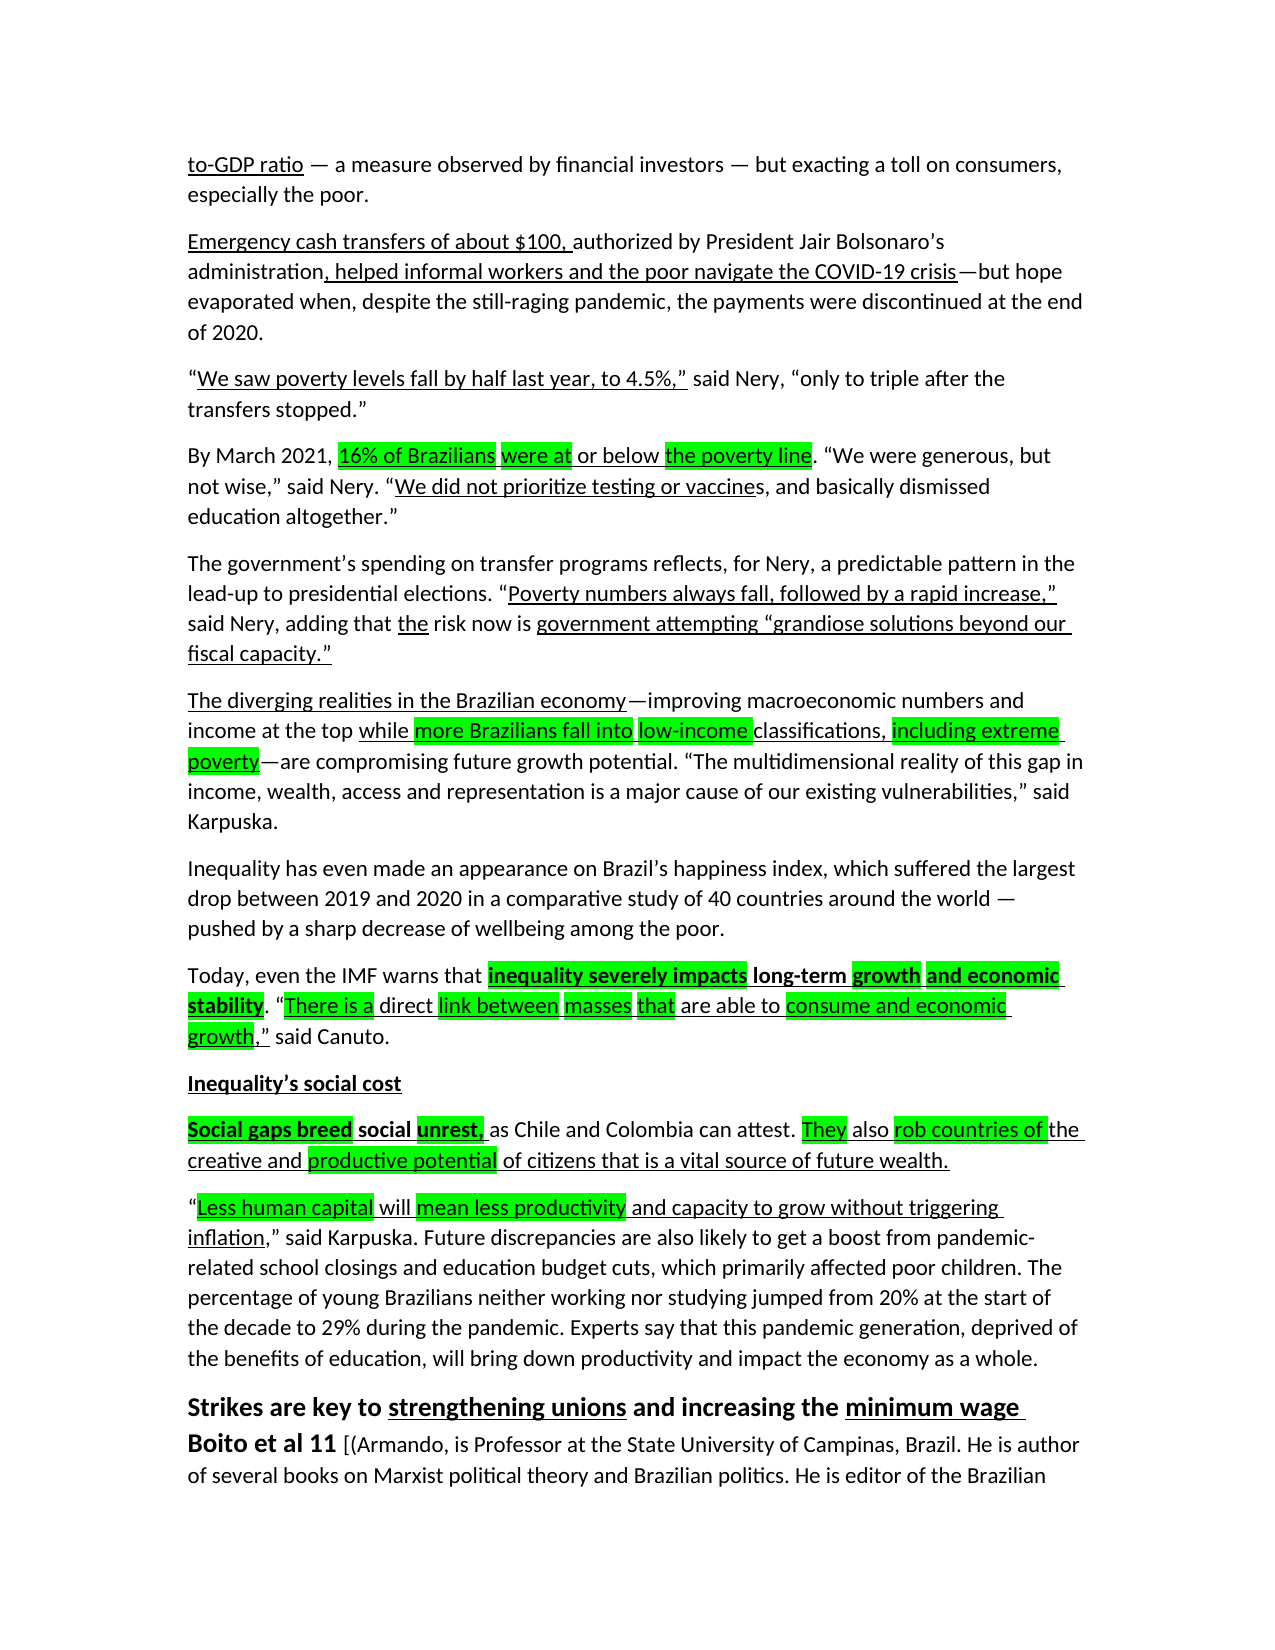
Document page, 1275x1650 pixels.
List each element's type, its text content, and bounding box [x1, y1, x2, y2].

text The government’s spending on transfer programs reflects, for Nery, a predictable pattern in the lead-up to presidential elections. “Poverty numbers always fall, followed by a rapid increase,” said Nery, adding that the risk now is government attempting “grandiose solutions beyond our fiscal capacity.” [187, 549, 1087, 668]
text Today, even the IMF warns that inequality severely impacts long-term growth and economic stability. “There is a direct link between masses that are able to consume and economic growth,” said Canuto. [187, 961, 1087, 1050]
text By March 2021, 16% of Brazilians were at or below the poverty line. “We were generous, but not wise,” said Nery. “We did not prioritize testing or vaccines, and basically dismissed education altogether.” [187, 442, 1087, 530]
subtitle Strikes are key to strengthening unions and increasing the minimum wage [187, 1391, 1087, 1424]
text “We saw poverty levels fall by half last year, to 4.5%,” said Nery, “only to triple after the transfers stopped.” [187, 364, 1087, 423]
text Inequality’s social cost [187, 1069, 1087, 1097]
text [187, 150, 1087, 208]
text Inequality has even made an appearance on Brazil’s happiness index, which suffered the largest drop between 2019 and 2020 in a comparative study of 40 countries around the world — pushed by a sharp decrease of wellbeing among the poor. [187, 854, 1087, 943]
text The diverging realities in the Brazilian economy—improving macroeconomic numbers and income at the top while more Brazilians fall into low-income classifications, including extreme poverty—are compromising future growth potential. “The multidimensional reality of this gap in income, wealth, access and representation is a major cause of our existing vulnerabilities,” said Karpuska. [187, 686, 1087, 835]
text “Less human capital will mean less productivity and capacity to grow without triggering inflation,” said Karpuska. Future discrepancies are also likely to get a boost from pandemic-related school closings and education budget cuts, which primarily affected poor children. The percentage of young Brazilians neither working nor studying jumped from 20% at the start of the decade to 29% during the pandemic. Experts say that this pandemic generation, deprived of the benefits of education, will bring down productivity and impact the economy as a whole. [187, 1193, 1087, 1372]
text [187, 1426, 1087, 1489]
text Social gaps breed social unrest, as Chile and Colombia can attest. They also rob countries of the creative and productive potential of citizens that is a vital source of future wealth. [187, 1116, 1087, 1174]
text Emergency cash transfers of about $100, authorized by President Jair Bolsonaro’s administration, helped informal workers and the poor navigate the COVID-19 crisis—but hope evaporated when, despite the still-raging pandemic, the payments were discontinued at the end of 2020. [187, 227, 1087, 346]
